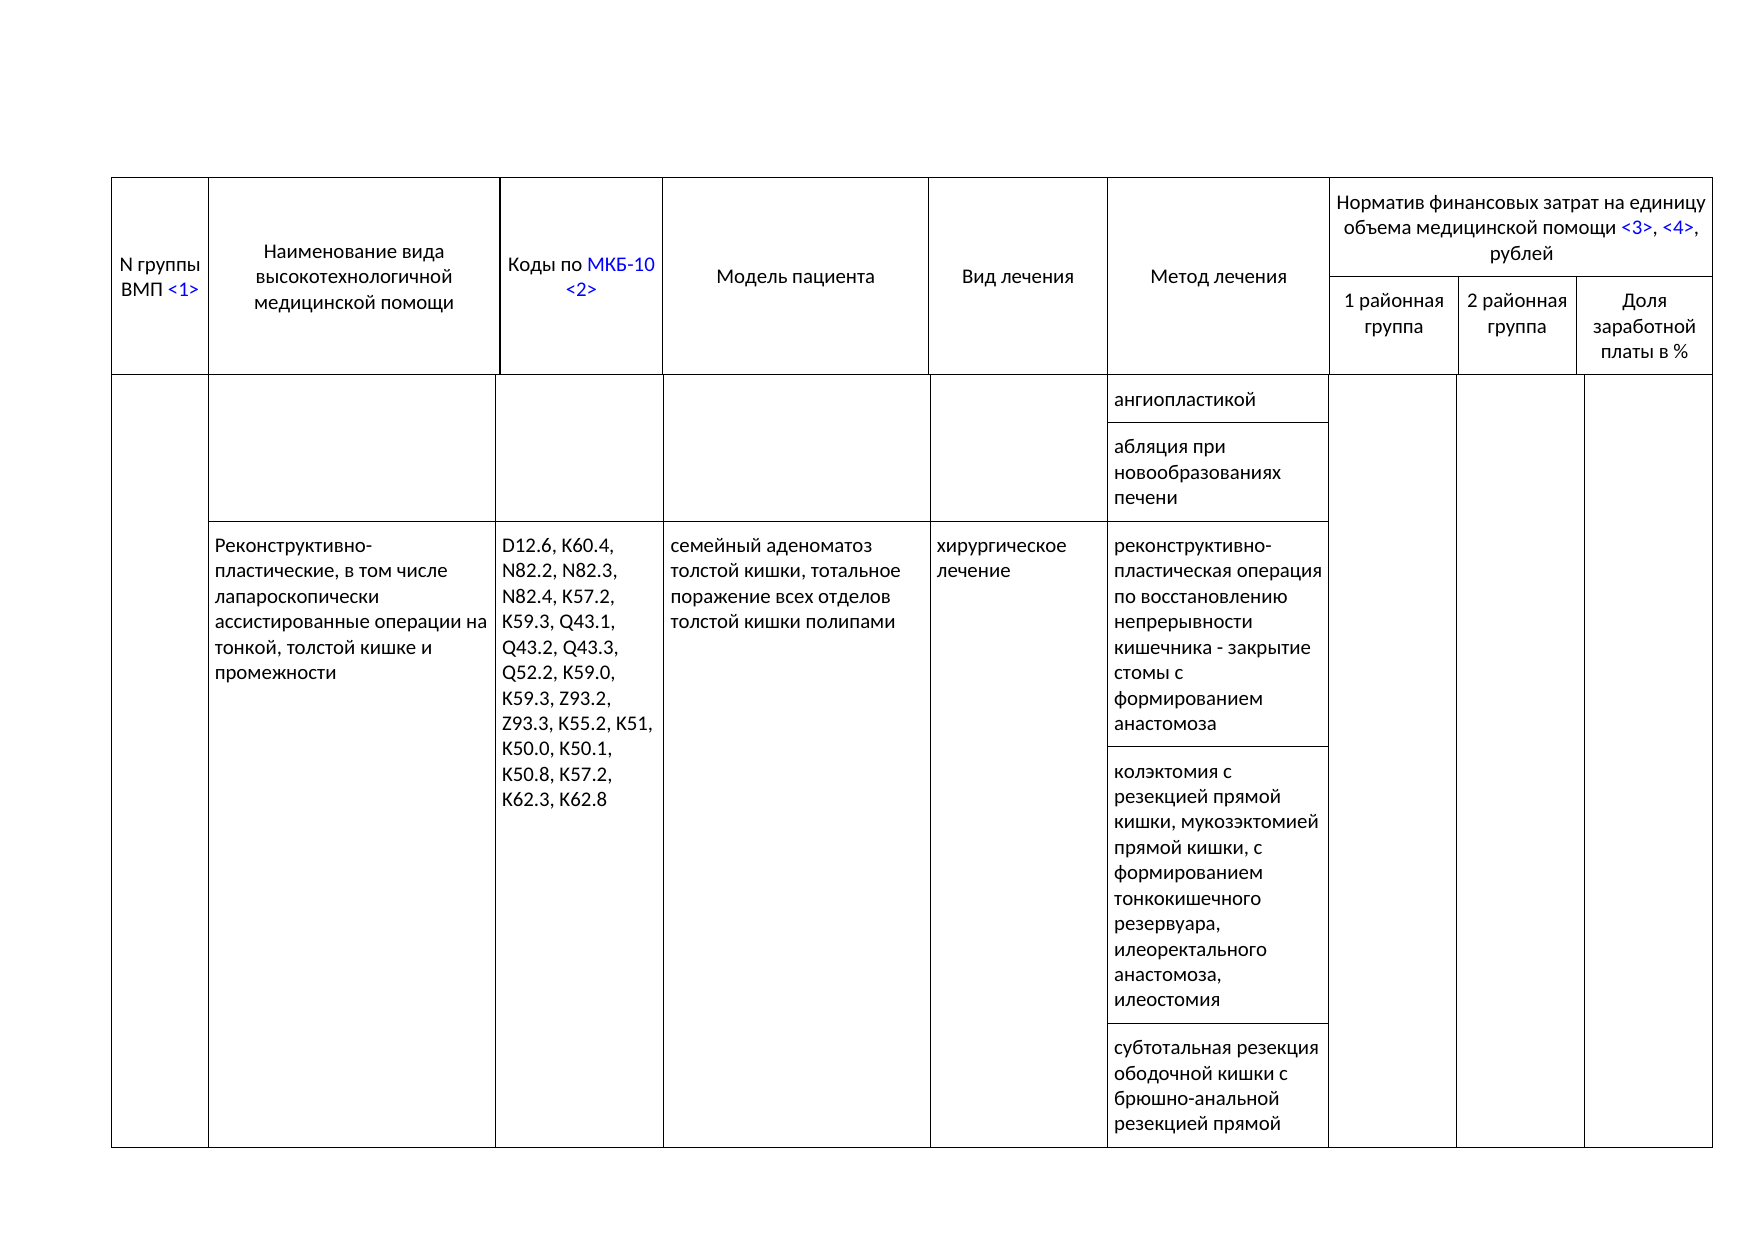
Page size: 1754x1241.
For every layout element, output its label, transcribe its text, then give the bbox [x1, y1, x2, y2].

table_header Вид лечения [929, 178, 1107, 374]
table_header Наименование вида высокотехнологичной медицинской помощи [209, 178, 499, 374]
table_cell 2 районная группа [1459, 277, 1576, 374]
table_cell абляция при новообразованиях печени [1108, 423, 1328, 521]
table_header Метод лечения [1108, 178, 1329, 374]
table_header Коды по МКБ-10 <2> [501, 178, 662, 374]
table_cell резекция сегмента (сегментов) печени комбинированная с ангиопластикой [1108, 375, 1328, 422]
table_cell реконструктивно-пластическая операция по восстановлению непрерывности кишечника - закрытие стомы с формированием анастомоза [1108, 522, 1328, 746]
table_cell семейный аденоматоз толстой кишки, тотальное поражение всех отделов толстой кишки полипами [664, 522, 930, 1147]
table_header N группы ВМП <1> [112, 178, 208, 374]
table_cell Реконструктивно-пластические, в том числе лапароскопически ассистированные операции на тонкой, толстой кишке и промежности [209, 522, 495, 1147]
table_header Норматив финансовых затрат на единицу объема медицинской помощи <3>, <4>, рублей [1330, 178, 1712, 276]
table_cell субтотальная резекция ободочной кишки с брюшно-анальной резекцией прямой кишки и низведением правых отделов ободочной кишки в анальный канал [1108, 1024, 1328, 1147]
table_cell Доля заработной платы в % [1577, 277, 1712, 374]
table_cell хирургическое лечение [931, 522, 1107, 1147]
table_cell D12.6, K60.4, N82.2, N82.3, N82.4, K57.2, K59.3, Q43.1, Q43.2, Q43.3, Q52.2, K59.0, K59.3, Z93.2, Z93.3, K55.2, K51, K50.0, K50.1, K50.8, K57.2, K62.3, K62.8 [496, 522, 663, 1147]
table_header Модель пациента [663, 178, 928, 374]
table_cell колэктомия с резекцией прямой кишки, мукозэктомией прямой кишки, с формированием тонкокишечного резервуара, илеоректального анастомоза, илеостомия [1108, 747, 1328, 1023]
table_cell 1 районная группа [1330, 277, 1458, 374]
